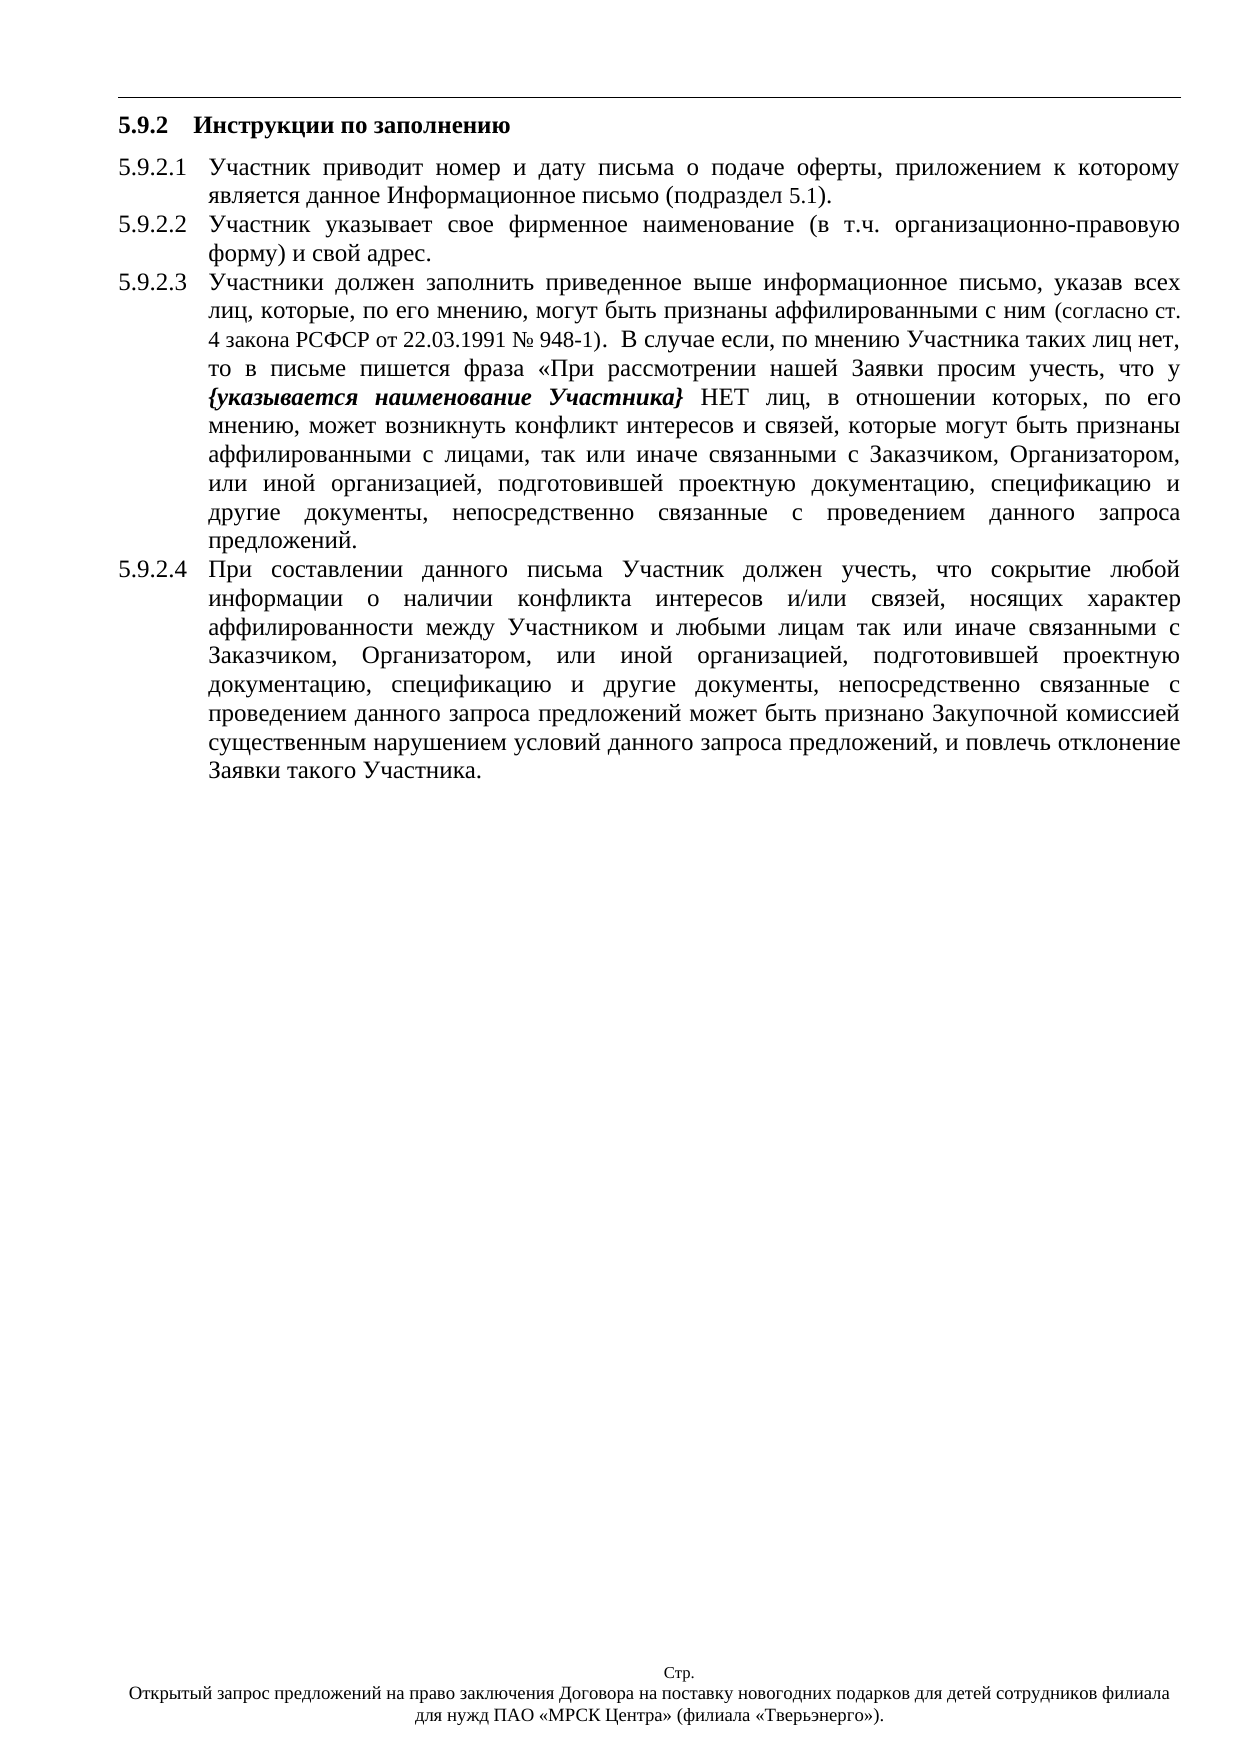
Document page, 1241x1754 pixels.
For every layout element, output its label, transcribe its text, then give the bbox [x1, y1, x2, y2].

list Участники должен заполнить приведенное выше информационное письмо, указав всех лиц, которые, по его мнению, могут быть признаны аффилированными с ним (согласно ст. 4 закона РСФСР от 22.03.1991 № 948-1). В случае если, по мнению Участника таких лиц нет, то в письме пишется фраза «При рассмотрении нашей Заявки просим учесть, что у {указывается наименование Участника} НЕТ лиц, в отношении которых, по его мнению, может возникнуть конфликт интересов и связей, которые могут быть признаны аффилированными с лицами, так или иначе связанными с Заказчиком, Организатором, или иной организацией, подготовившей проектную документацию, спецификацию и другие документы, непосредственно связанные с проведением данного запроса предложений. [118, 267, 1181, 554]
subtitle Инструкции по заполнению [118, 111, 1181, 139]
list При составлении данного письма Участник должен учесть, что сокрытие любой информации о наличии конфликта интересов и/или связей, носящих характер аффилированности между Участником и любыми лицам так или иначе связанными с Заказчиком, Организатором, или иной организацией, подготовившей проектную документацию, спецификацию и другие документы, непосредственно связанные с проведением данного запроса предложений может быть признано Закупочной комиссией существенным нарушением условий данного запроса предложений, и повлечь отклонение Заявки такого Участника. [118, 554, 1181, 784]
list Участник приводит номер и дату письма о подаче оферты, приложением к которому является данное Информационное письмо (подраздел 5.1). [118, 152, 1181, 209]
list Участник указывает свое фирменное наименование (в т.ч. организационно-правовую форму) и свой адрес. [118, 209, 1181, 267]
